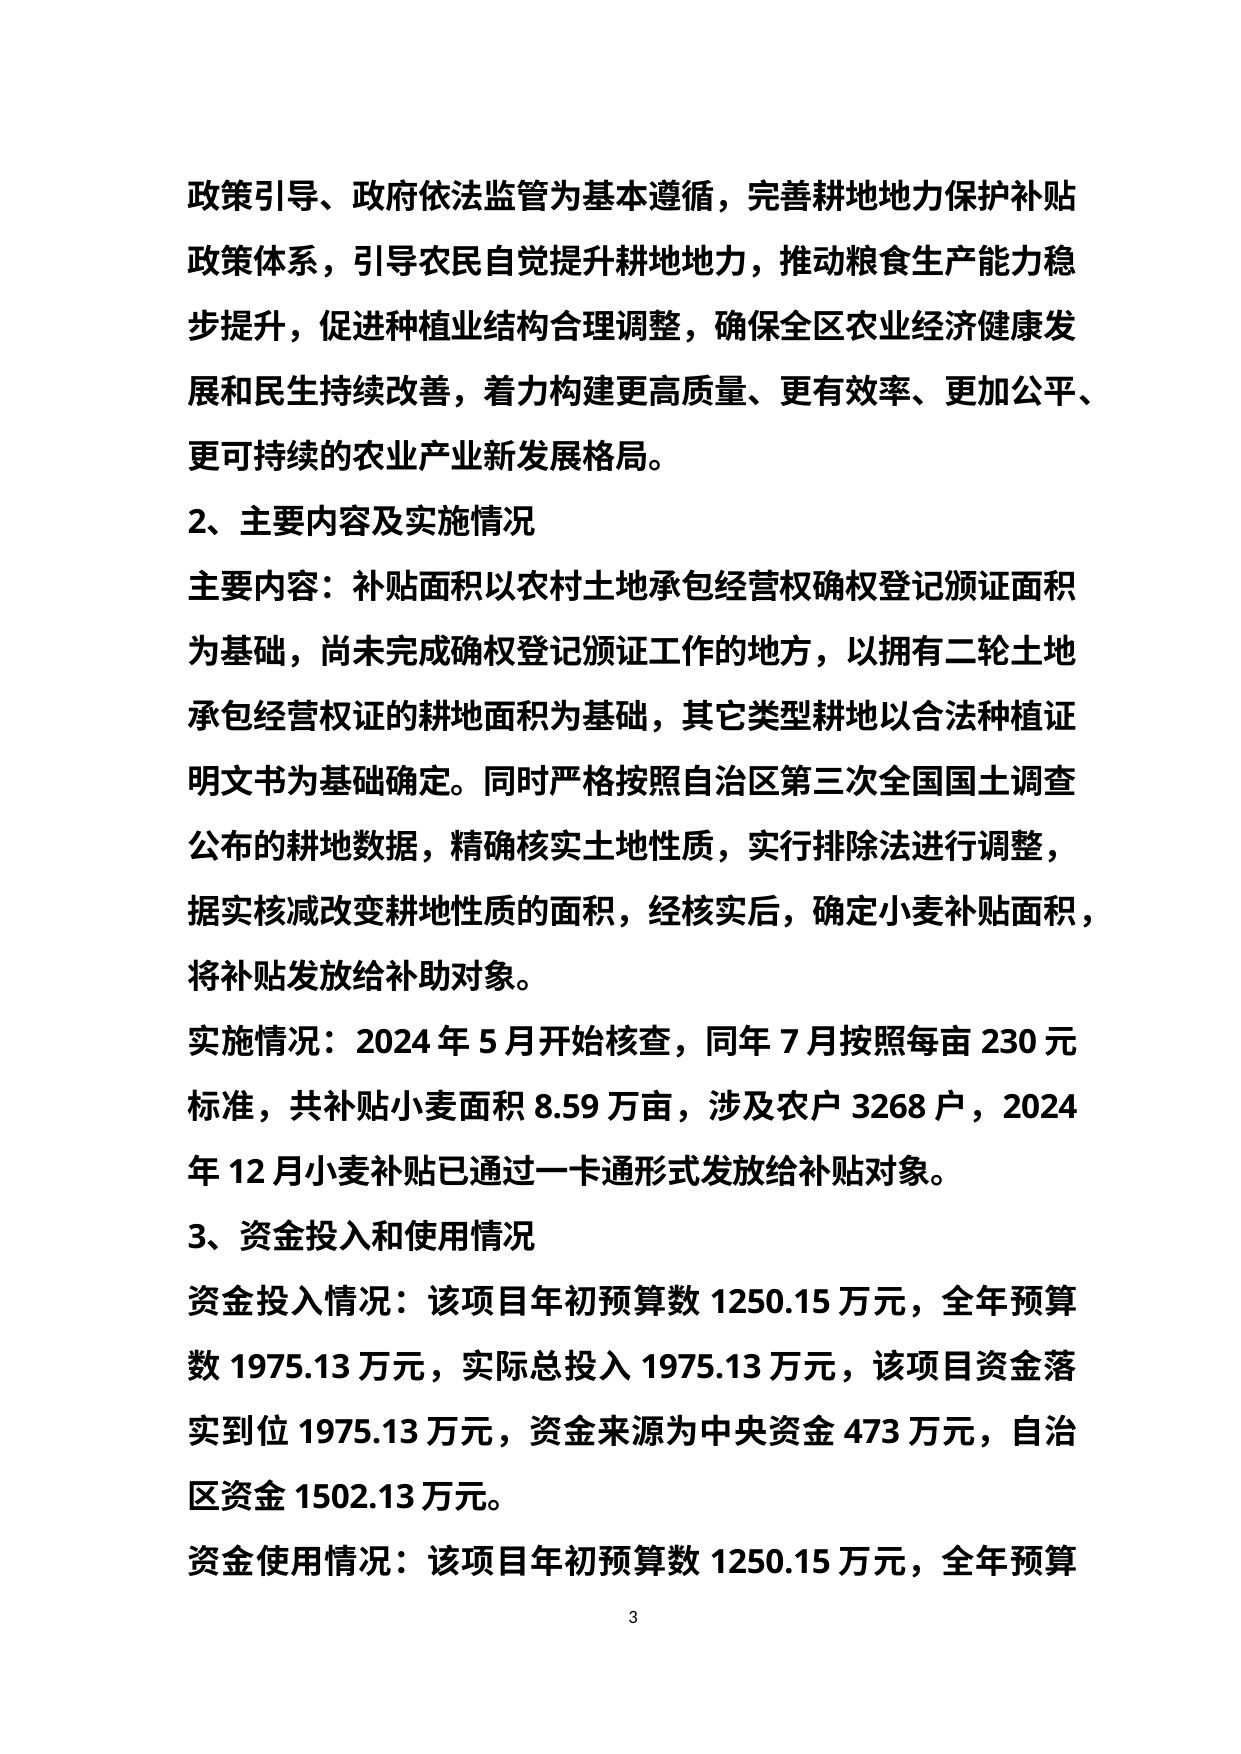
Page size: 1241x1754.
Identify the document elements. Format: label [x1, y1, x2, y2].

text [187, 162, 1078, 1592]
